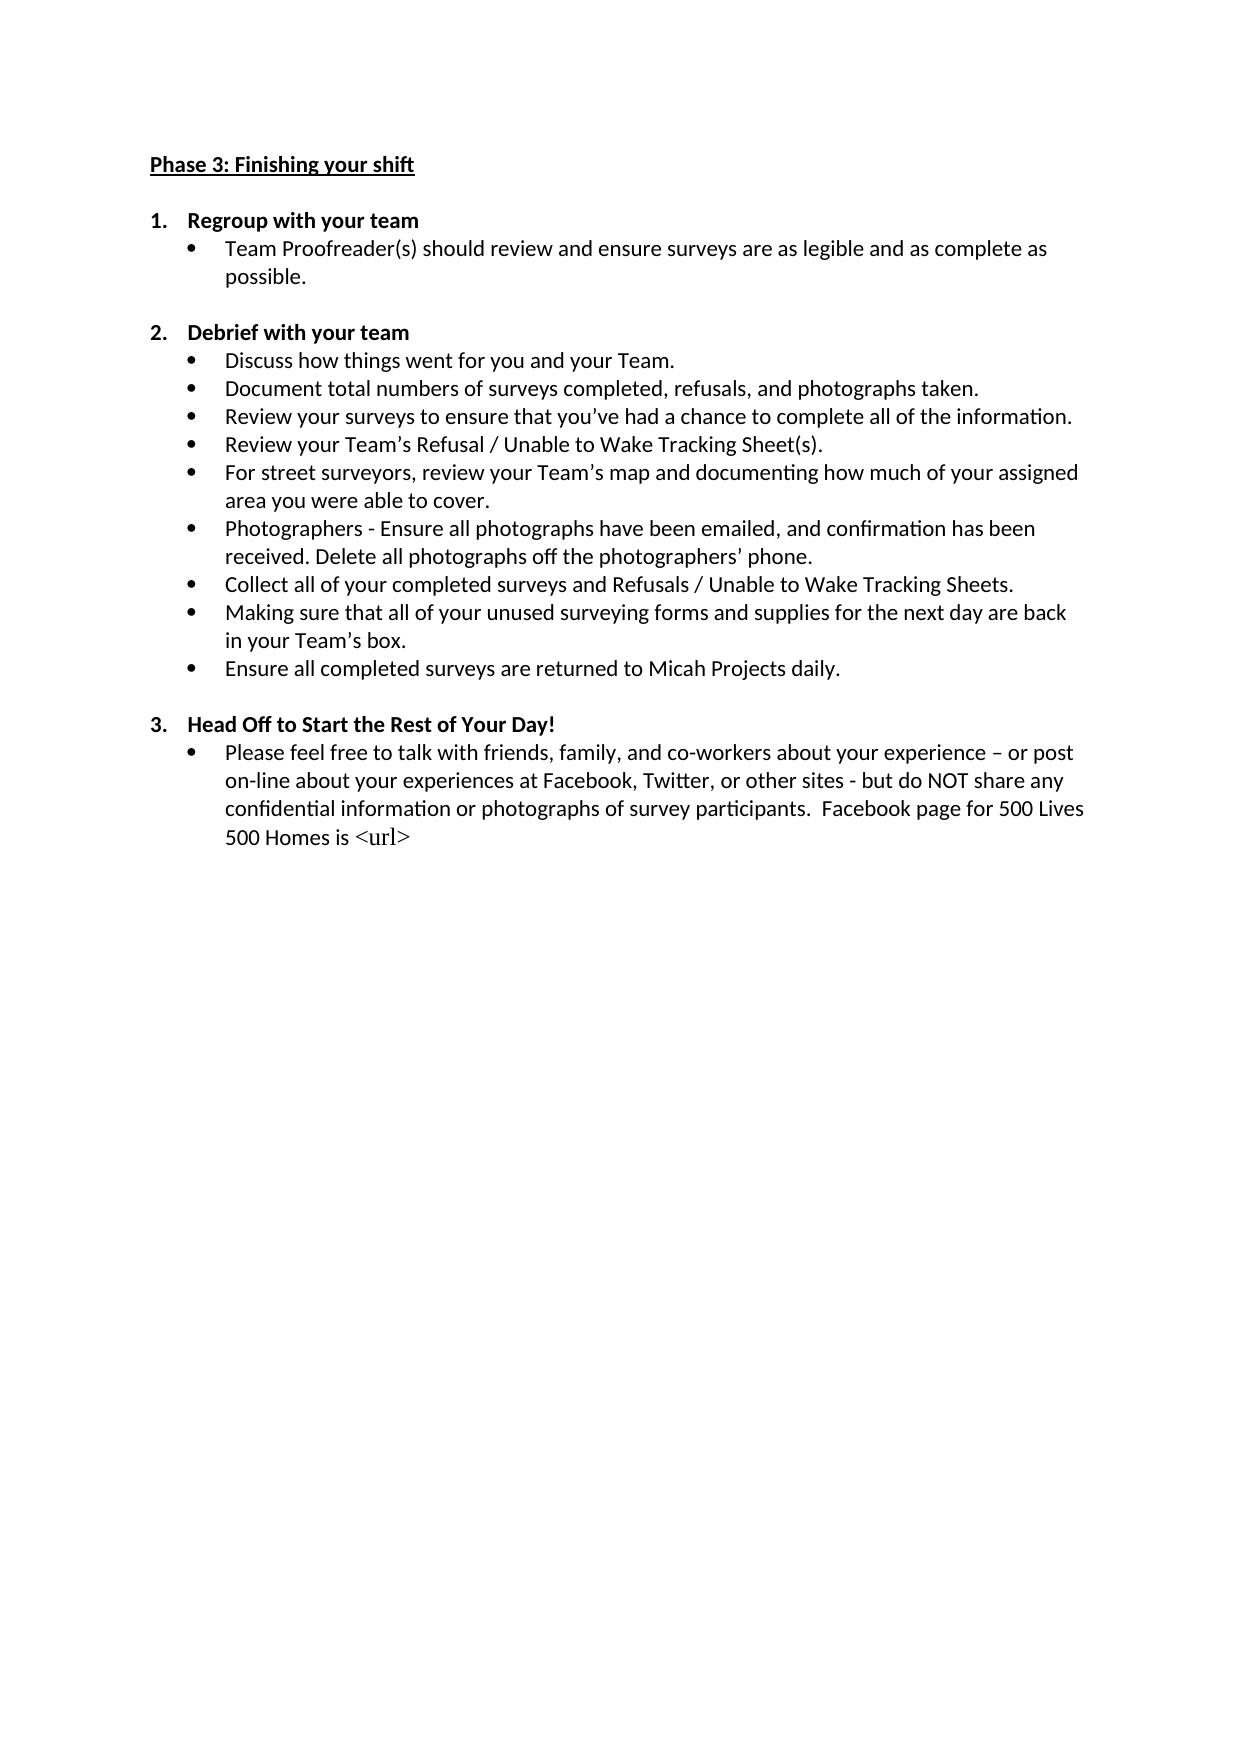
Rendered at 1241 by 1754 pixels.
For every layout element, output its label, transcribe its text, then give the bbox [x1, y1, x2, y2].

list Regroup with your team [150, 206, 1090, 234]
list Collect all of your completed surveys and Refusals / Unable to Wake Tracking Sheets. [187, 570, 1090, 598]
list Team Proofreader(s) should review and ensure surveys are as legible and as complete as possible. [187, 234, 1090, 290]
list For street surveyors, review your Team’s map and documenting how much of your assigned area you were able to cover. [187, 458, 1090, 514]
list Making sure that all of your unused surveying forms and supplies for the next day are back in your Team’s box. [187, 598, 1090, 654]
list Review your surveys to ensure that you’ve had a chance to complete all of the information. [187, 402, 1090, 430]
list Head Off to Start the Rest of Your Day! [150, 710, 1090, 738]
list Ensure all completed surveys are returned to Micah Projects daily. [187, 654, 1090, 682]
list Photographers - Ensure all photographs have been emailed, and confirmation has been received. Delete all photographs off the photographers’ phone. [187, 514, 1090, 570]
list Review your Team’s Refusal / Unable to Wake Tracking Sheet(s). [187, 430, 1090, 458]
list Document total numbers of surveys completed, refusals, and photographs taken. [187, 374, 1090, 402]
list Please feel free to talk with friends, family, and co-workers about your experience – or post on-line about your experiences at Facebook, Twitter, or other sites - but do NOT share any confidential information or photographs of survey participants. Facebook page for 500 Lives 500 Homes is <url> [187, 738, 1090, 852]
list Debrief with your team [150, 318, 1090, 346]
list Discuss how things went for you and your Team. [187, 346, 1090, 374]
text Phase 3: Finishing your shift [150, 150, 1090, 178]
